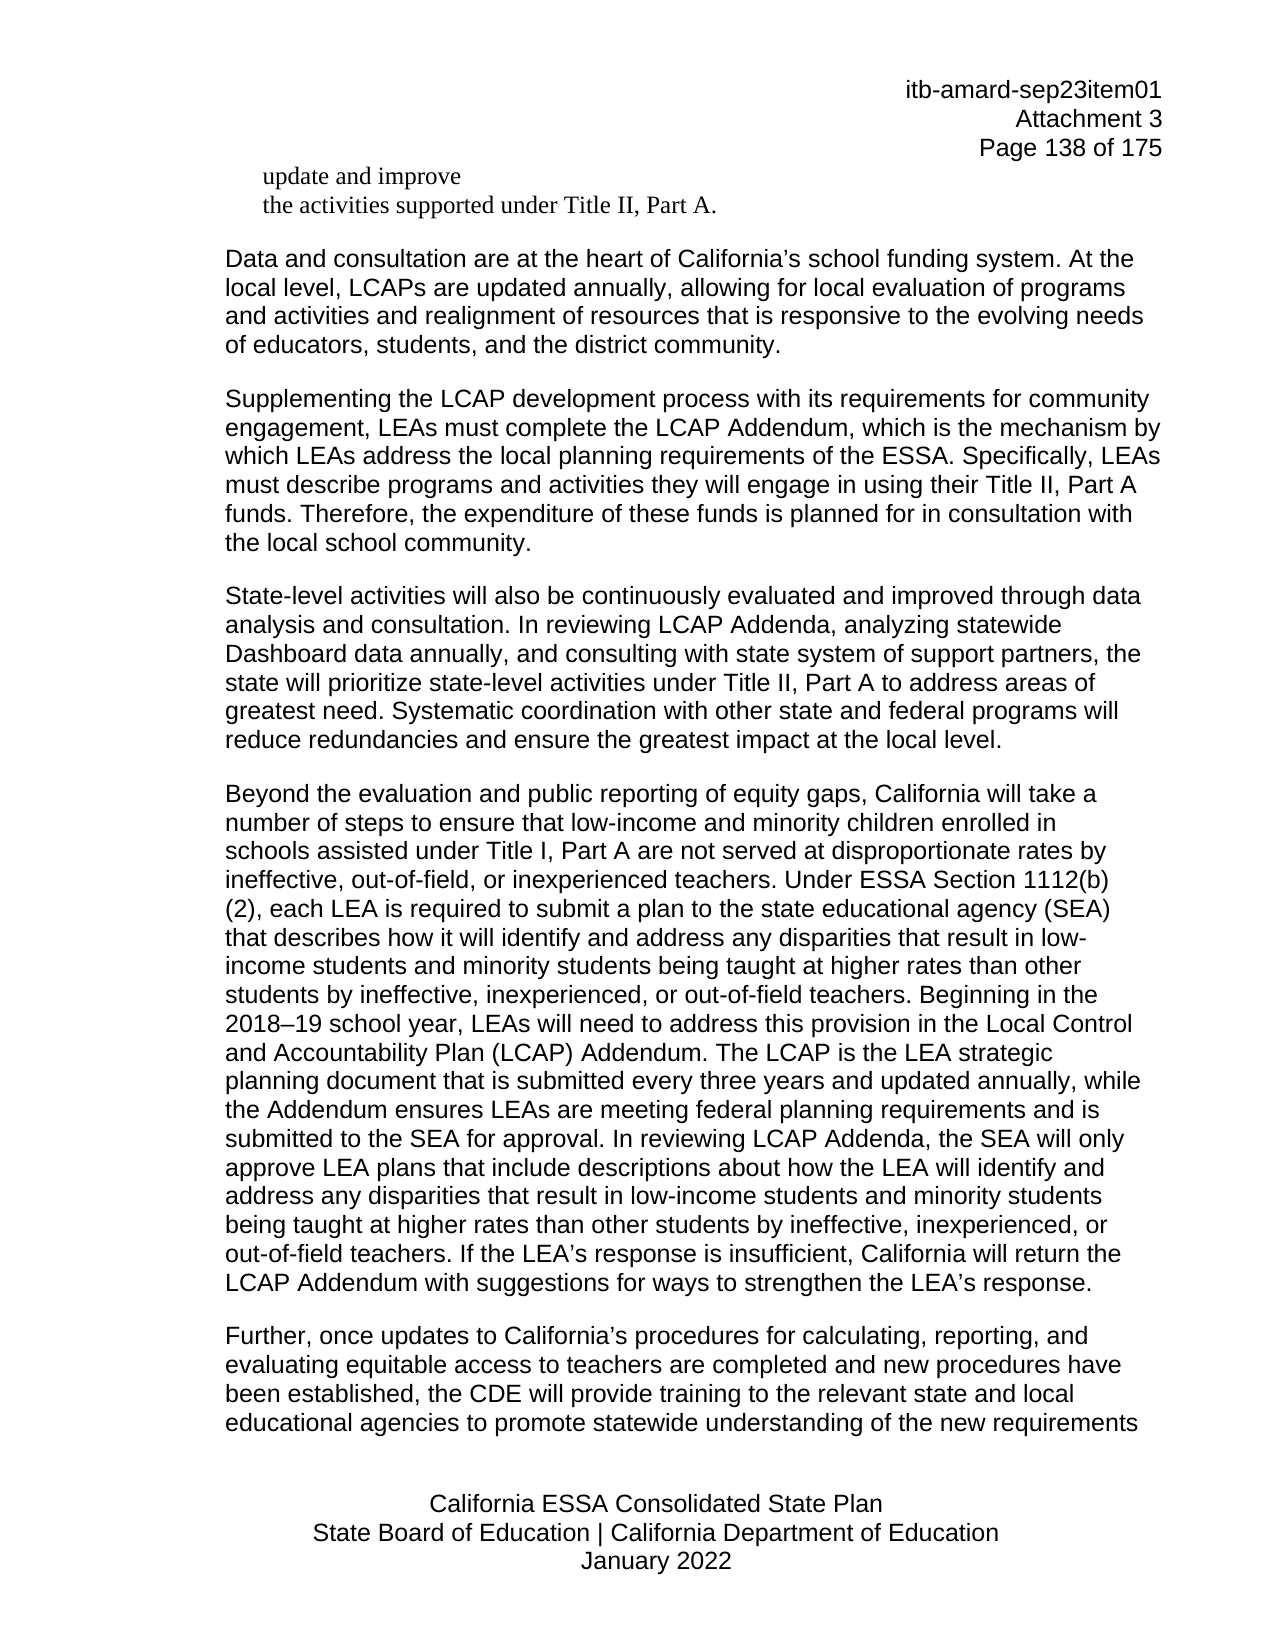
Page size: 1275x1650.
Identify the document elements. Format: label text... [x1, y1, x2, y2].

text State-level activities will also be continuously evaluated and improved through data analysis and consultation. In reviewing LCAP Addenda, analyzing statewide Dashboard data annually, and consulting with state system of support partners, the state will prioritize state-level activities under Title II, Part A to address areas of greatest need. Systematic coordination with other state and federal programs will reduce redundancies and ensure the greatest impact at the local level. [225, 581, 1144, 754]
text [225, 1321, 1144, 1436]
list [225, 161, 1162, 219]
text Supplementing the LCAP development process with its requirements for community engagement, LEAs must complete the LCAP Addendum, which is the mechanism by which LEAs address the local planning requirements of the ESSA. Specifically, LEAs must describe programs and activities they will engage in using their Title II, Part A funds. Therefore, the expenditure of these funds is planned for in consultation with the local school community. [225, 384, 1162, 556]
text Beyond the evaluation and public reporting of equity gaps, California will take a number of steps to ensure that low-income and minority children enrolled in schools assisted under Title I, Part A are not served at disproportionate rates by ineffective, out-of-field, or inexperienced teachers. Under ESSA Section 1112(b)(2), each LEA is required to submit a plan to the state educational agency (SEA) that describes how it will identify and address any disparities that result in low-income students and minority students being taught at higher rates than other students by ineffective, inexperienced, or out-of-field teachers. Beginning in the 2018–19 school year, LEAs will need to address this provision in the Local Control and Accountability Plan (LCAP) Addendum. The LCAP is the LEA strategic planning document that is submitted every three years and updated annually, while the Addendum ensures LEAs are meeting federal planning requirements and is submitted to the SEA for approval. In reviewing LCAP Addenda, the SEA will only approve LEA plans that include descriptions about how the LEA will identify and address any disparities that result in low-income students and minority students being taught at higher rates than other students by ineffective, inexperienced, or out-of-field teachers. If the LEA’s response is insufficient, California will return the LCAP Addendum with suggestions for ways to strengthen the LEA’s response. [225, 779, 1144, 1296]
text Data and consultation are at the heart of California’s school funding system. At the local level, LCAPs are updated annually, allowing for local evaluation of programs and activities and realignment of resources that is responsive to the evolving needs of educators, students, and the district community. [225, 244, 1162, 359]
